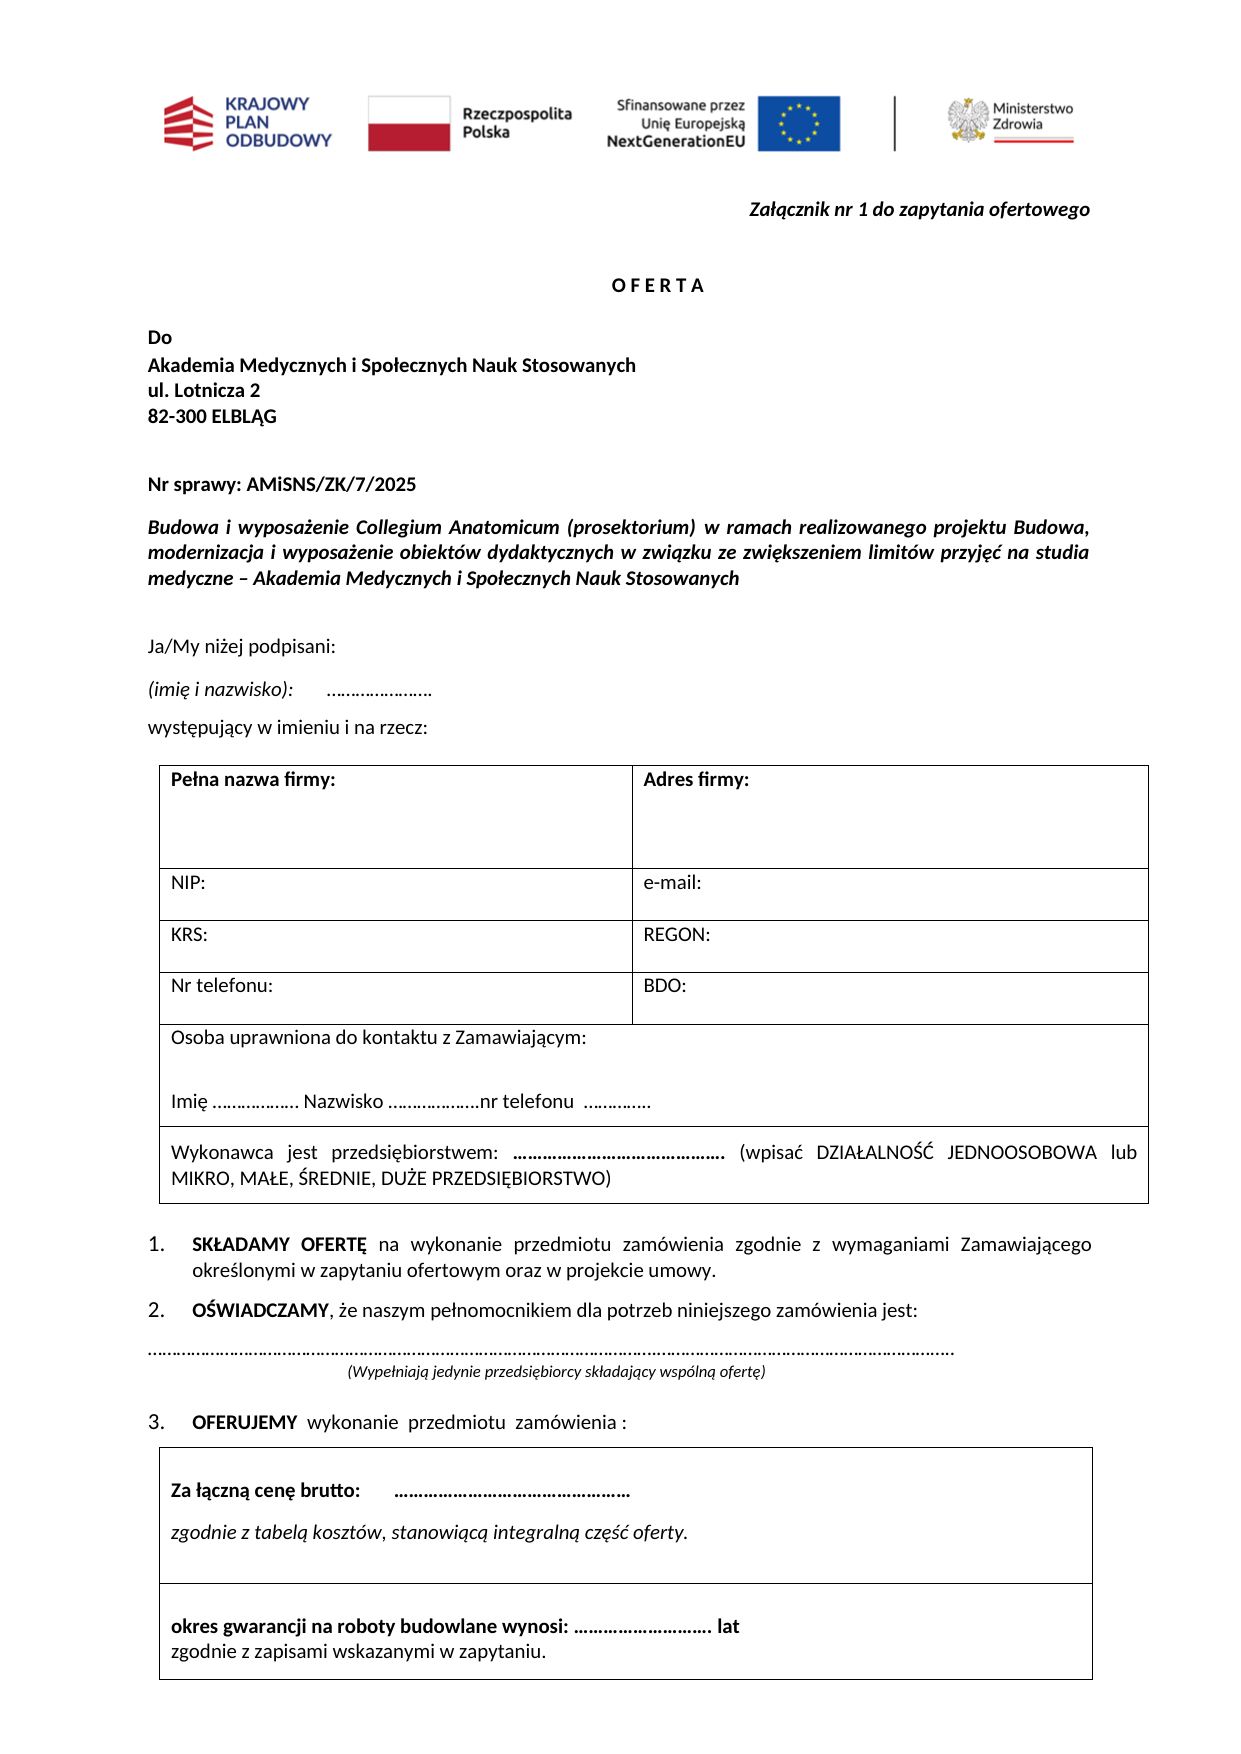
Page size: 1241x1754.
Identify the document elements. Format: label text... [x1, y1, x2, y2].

table_cell REGON: [633, 921, 1148, 972]
text 82-300 ELBLĄG [148, 403, 1092, 428]
table_cell NIP: [160, 869, 632, 920]
text Ja/My niżej podpisani: [148, 633, 1092, 659]
table_cell e-mail: [633, 869, 1148, 920]
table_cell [160, 1584, 1092, 1679]
picture [147, 73, 1093, 168]
table_header Za łączną cenę brutto: ………………………………………… zgodnie z tabelą kosztów, stanowiącą integralną część oferty. [160, 1448, 1092, 1583]
table_cell Wykonawca jest przedsiębiorstwem: ……………………………………. (wpisać DZIAŁALNOŚĆ JEDNOOSOBOWA lub MIKRO, MAŁE, ŚREDNIE, DUŻE PRZEDSIĘBIORSTWO) [160, 1127, 1148, 1203]
text Załącznik nr 1 do zapytania ofertowego [223, 196, 1092, 222]
text O F E R T A [223, 272, 1092, 298]
text …………………………………………………………………………………………….…………………………………………………….. [148, 1336, 1092, 1361]
table_header Adres firmy: [633, 766, 1148, 868]
text (Wypełniają jedynie przedsiębiorcy składający wspólną ofertę) [148, 1361, 1092, 1381]
table_cell Osoba uprawniona do kontaktu z Zamawiającym: Imię ……………… Nazwisko ……………….nr telefonu ………….. [160, 1025, 1148, 1126]
text Akademia Medycznych i Społecznych Nauk Stosowanych [148, 352, 1092, 377]
list SKŁADAMY OFERTĘ na wykonanie przedmiotu zamówienia zgodnie z wymaganiami Zamawiającego określonymi w zapytaniu ofertowym oraz w projekcie umowy. [148, 1229, 1092, 1283]
text Budowa i wyposażenie Collegium Anatomicum (prosektorium) w ramach realizowanego projektu Budowa, modernizacja i wyposażenie obiektów dydaktycznych w związku ze zwiększeniem limitów przyjęć na studia medyczne – Akademia Medycznych i Społecznych Nauk Stosowanych [148, 514, 1092, 590]
list OFERUJEMY wykonanie przedmiotu zamówienia : [148, 1407, 1092, 1435]
text Nr sprawy: AMiSNS/ZK/7/2025 [148, 471, 1092, 497]
text występujący w imieniu i na rzecz: [148, 714, 1092, 740]
table_cell BDO: [633, 973, 1148, 1023]
text ul. Lotnicza 2 [148, 377, 1092, 403]
table_cell KRS: [160, 921, 632, 972]
text (imię i nazwisko): …………………. [148, 676, 1092, 702]
table_cell Nr telefonu: [160, 973, 632, 1023]
table_header Pełna nazwa firmy: [160, 766, 632, 868]
text Do [148, 324, 1092, 349]
list OŚWIADCZAMY, że naszym pełnomocnikiem dla potrzeb niniejszego zamówienia jest: [148, 1295, 1092, 1323]
